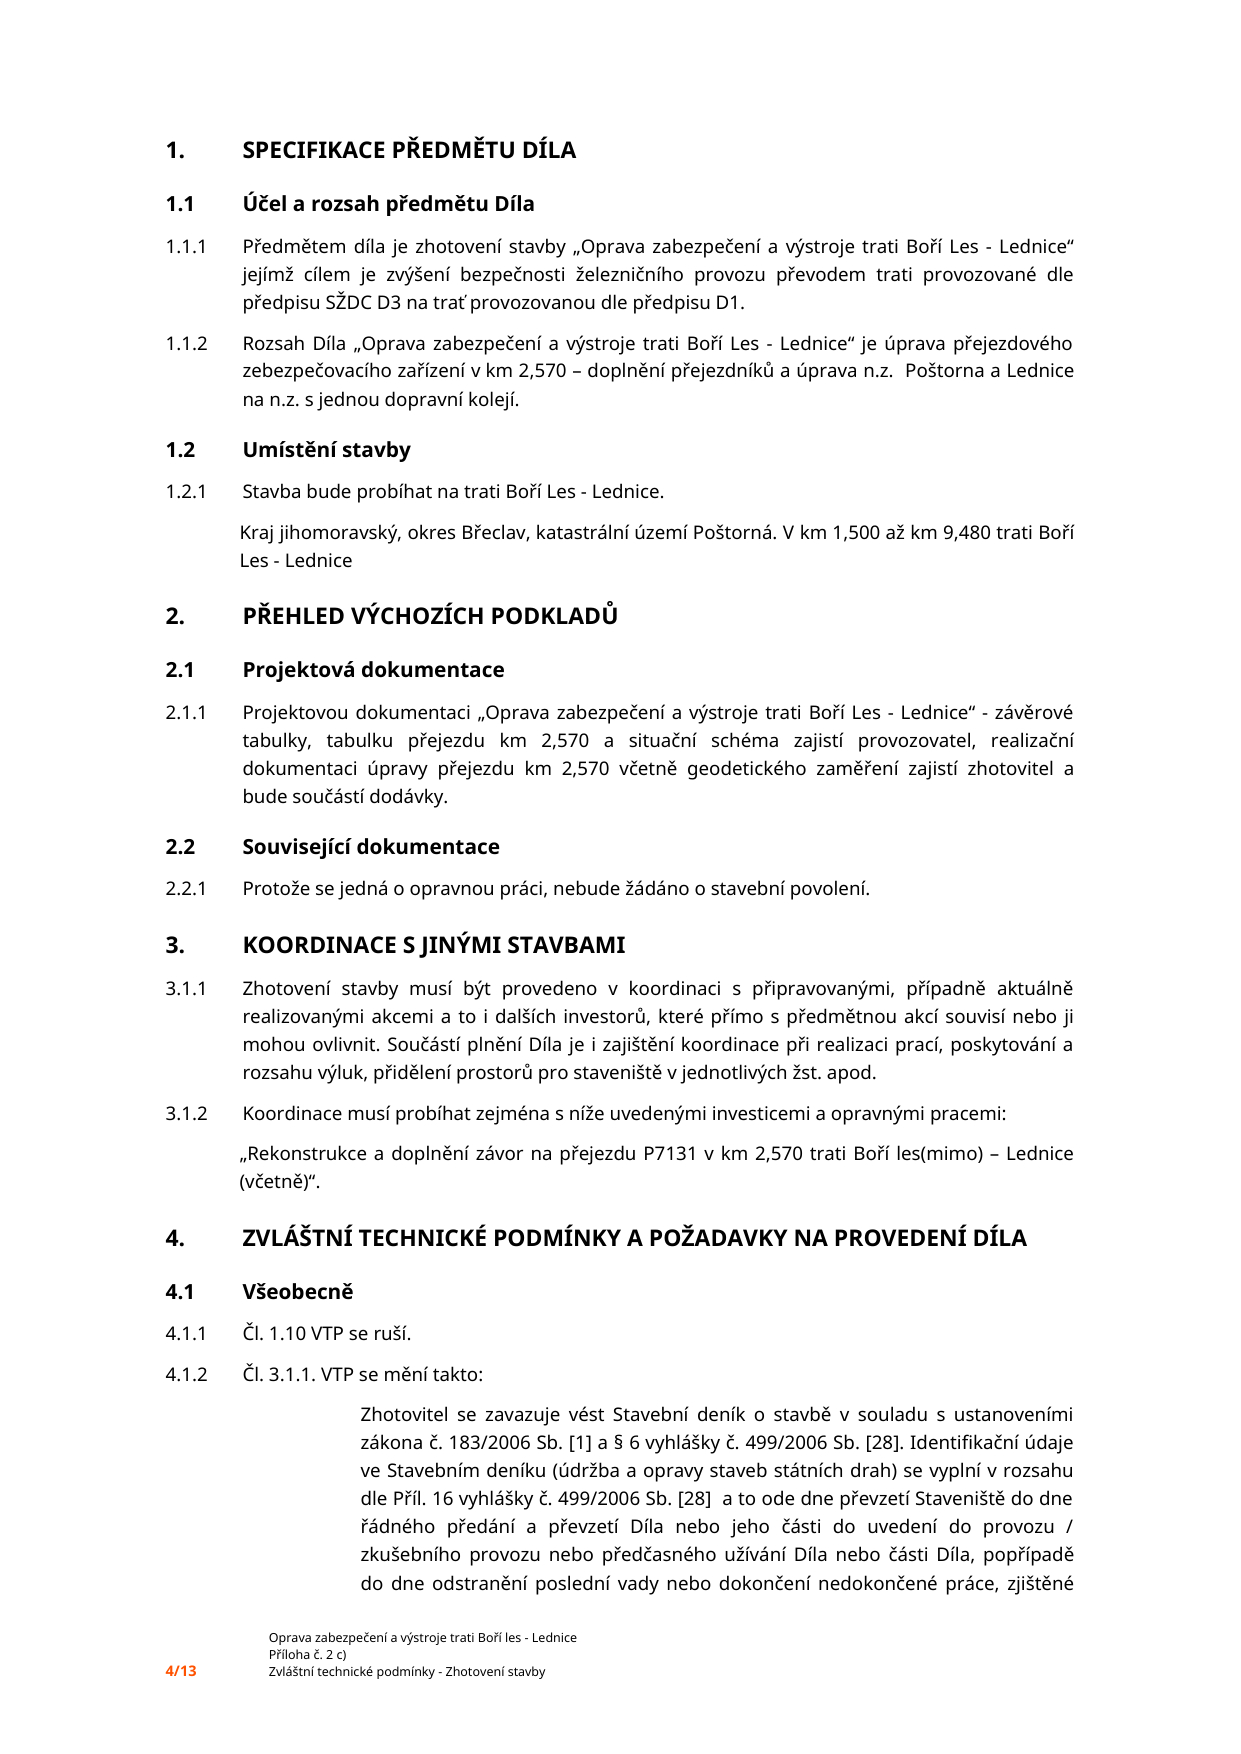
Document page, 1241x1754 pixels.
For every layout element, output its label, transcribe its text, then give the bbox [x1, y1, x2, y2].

text Předmětem díla je zhotovení stavby „Oprava zabezpečení a výstroje trati Boří Les - Lednice“ jejímž cílem je zvýšení bezpečnosti železničního provozu převodem trati provozované dle předpisu SŽDC D3 na trať provozovanou dle předpisu D1. [165, 233, 1075, 315]
list „Rekonstrukce a doplnění závor na přejezdu P7131 v km 2,570 trati Boří les(mimo) – Lednice (včetně)“. [239, 1141, 1075, 1194]
text KOORDINACE S JINÝMI STAVBAMI [165, 929, 1075, 960]
text Účel a rozsah předmětu Díla [165, 189, 1075, 218]
text Čl. 1.10 VTP se ruší. [165, 1321, 1075, 1346]
text Všeobecně [165, 1277, 1075, 1305]
text Související dokumentace [165, 832, 1075, 860]
text Projektovou dokumentaci „Oprava zabezpečení a výstroje trati Boří Les - Lednice“ - závěrové tabulky, tabulku přejezdu km 2,570 a situační schéma zajistí provozovatel, realizační dokumentaci úpravy přejezdu km 2,570 včetně geodetického zaměření zajistí zhotovitel a bude součástí dodávky. [165, 699, 1075, 808]
text Zhotovení stavby musí být provedeno v koordinaci s připravovanými, případně aktuálně realizovanými akcemi a to i dalších investorů, které přímo s předmětnou akcí souvisí nebo ji mohou ovlivnit. Součástí plnění Díla je i zajištění koordinace při realizaci prací, poskytování a rozsahu výluk, přidělení prostorů pro staveniště v jednotlivých žst. apod. [165, 976, 1075, 1085]
text Protože se jedná o opravnou práci, nebude žádáno o stavební povolení. [165, 876, 1075, 901]
list Kraj jihomoravský, okres Břeclav, katastrální území Poštorná. V km 1,500 až km 9,480 trati Boří Les - Lednice [239, 519, 1075, 572]
text Stavba bude probíhat na trati Boří Les - Lednice. [165, 478, 1075, 504]
text Čl. 3.1.1. VTP se mění takto: [165, 1361, 1075, 1387]
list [360, 1402, 1075, 1595]
text Umístění stavby [165, 435, 1075, 463]
text Koordinace musí probíhat zejména s níže uvedenými investicemi a opravnými pracemi: [165, 1100, 1075, 1126]
text PŘEHLED VÝCHOZÍCH PODKLADŮ [165, 600, 1075, 631]
text Projektová dokumentace [165, 655, 1075, 684]
text ZVLÁŠTNÍ TECHNICKÉ PODMÍNKY A POŽADAVKY NA PROVEDENÍ DÍLA [165, 1222, 1075, 1253]
text SPECIFIKACE PŘEDMĚTU DÍLA [165, 134, 1075, 166]
text Rozsah Díla „Oprava zabezpečení a výstroje trati Boří Les - Lednice“ je úprava přejezdového zebezpečovacího zařízení v km 2,570 – doplnění přejezdníků a úprava n.z. Poštorna a Lednice na n.z. s jednou dopravní kolejí. [165, 330, 1075, 411]
